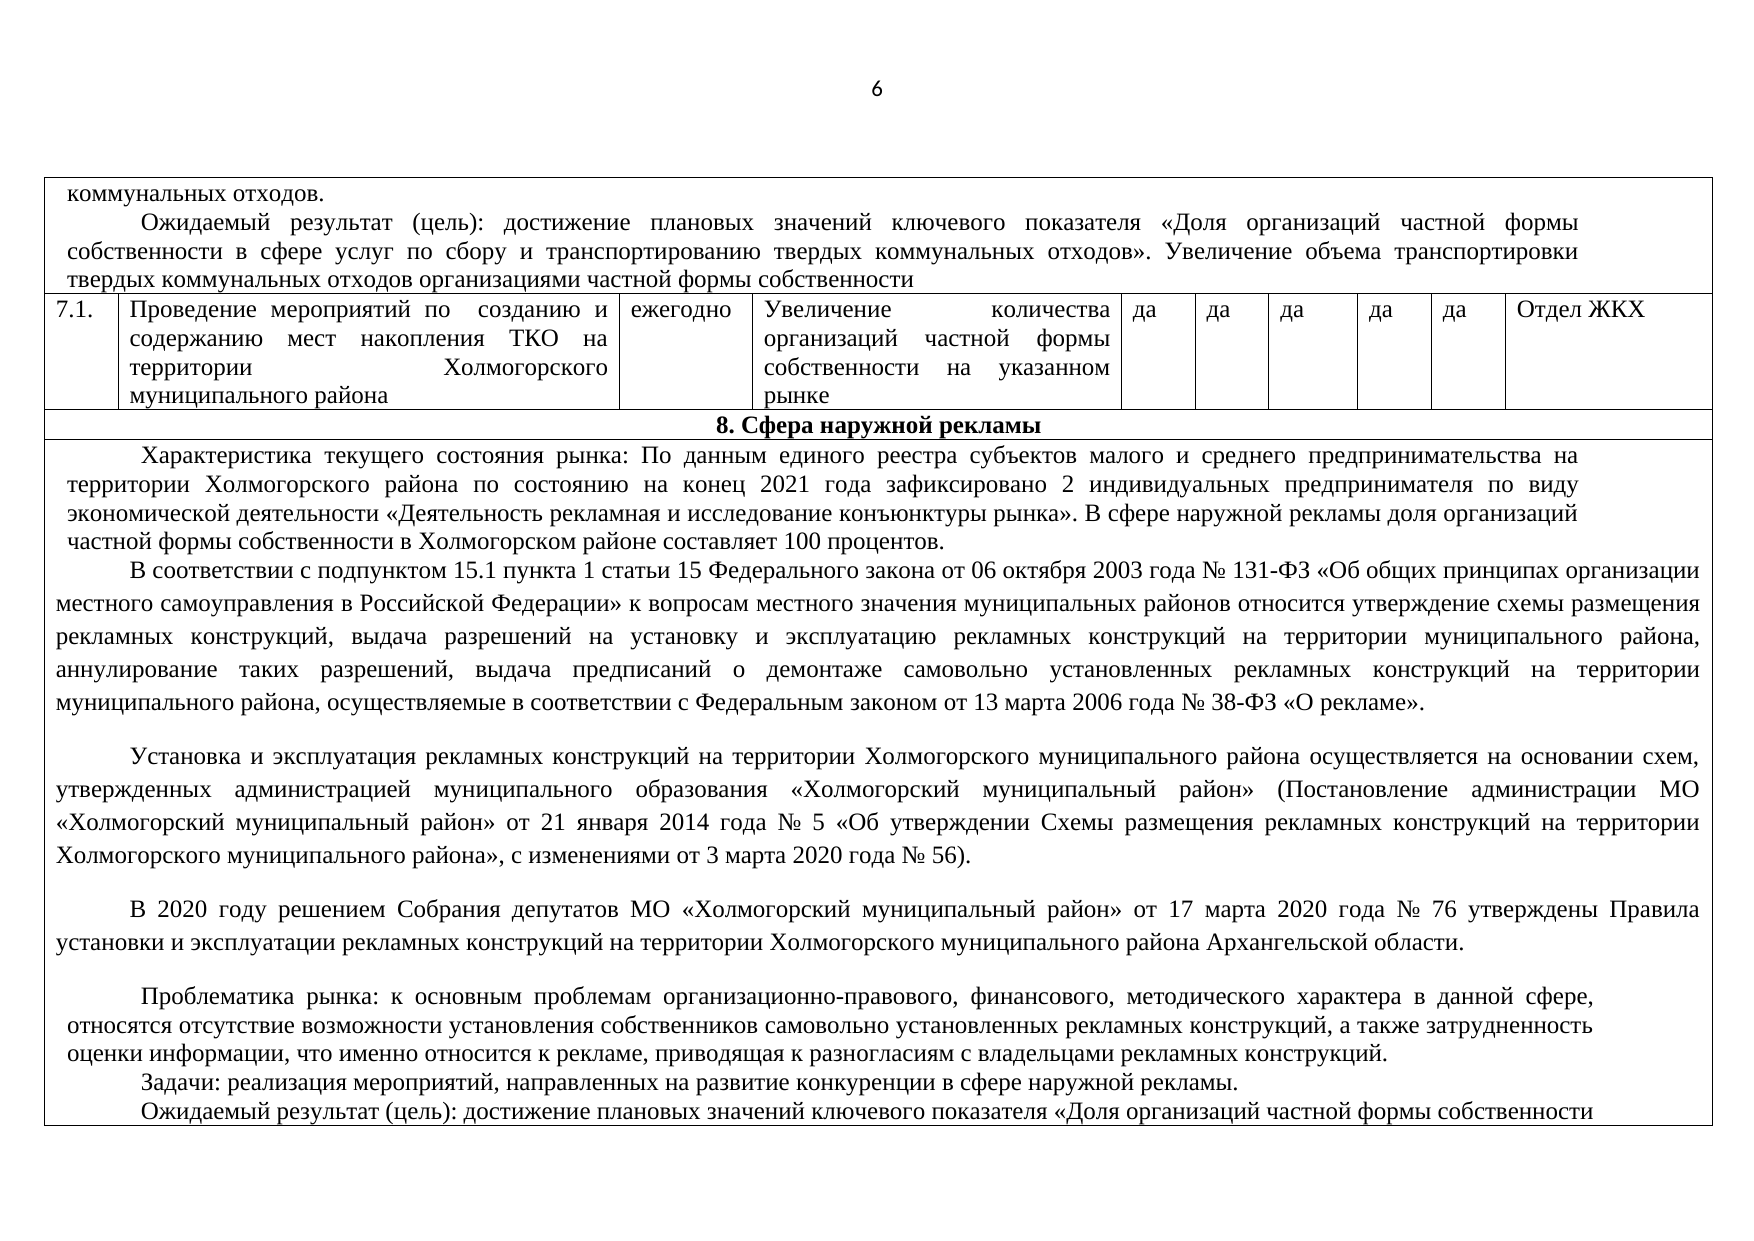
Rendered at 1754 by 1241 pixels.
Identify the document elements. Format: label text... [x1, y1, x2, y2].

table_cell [45, 440, 1712, 1125]
table_cell Увеличение количества организаций частной формы собственности на указанном рынке [753, 294, 1121, 409]
table_cell да [1196, 294, 1268, 409]
table_cell Отдел ЖКХ [1506, 294, 1712, 409]
table_cell да [1432, 294, 1505, 409]
table_cell да [1269, 294, 1357, 409]
table_cell да [1122, 294, 1195, 409]
table_cell 7.1. [45, 294, 118, 409]
table_cell да [1358, 294, 1431, 409]
table_cell Проведение мероприятий по созданию и содержанию мест накопления ТКО на территории Холмогорского муниципального района [119, 294, 619, 409]
table_cell ежегодно [620, 294, 752, 409]
table_cell 8. Сфера наружной рекламы [45, 410, 1712, 439]
table_cell [45, 178, 1712, 293]
